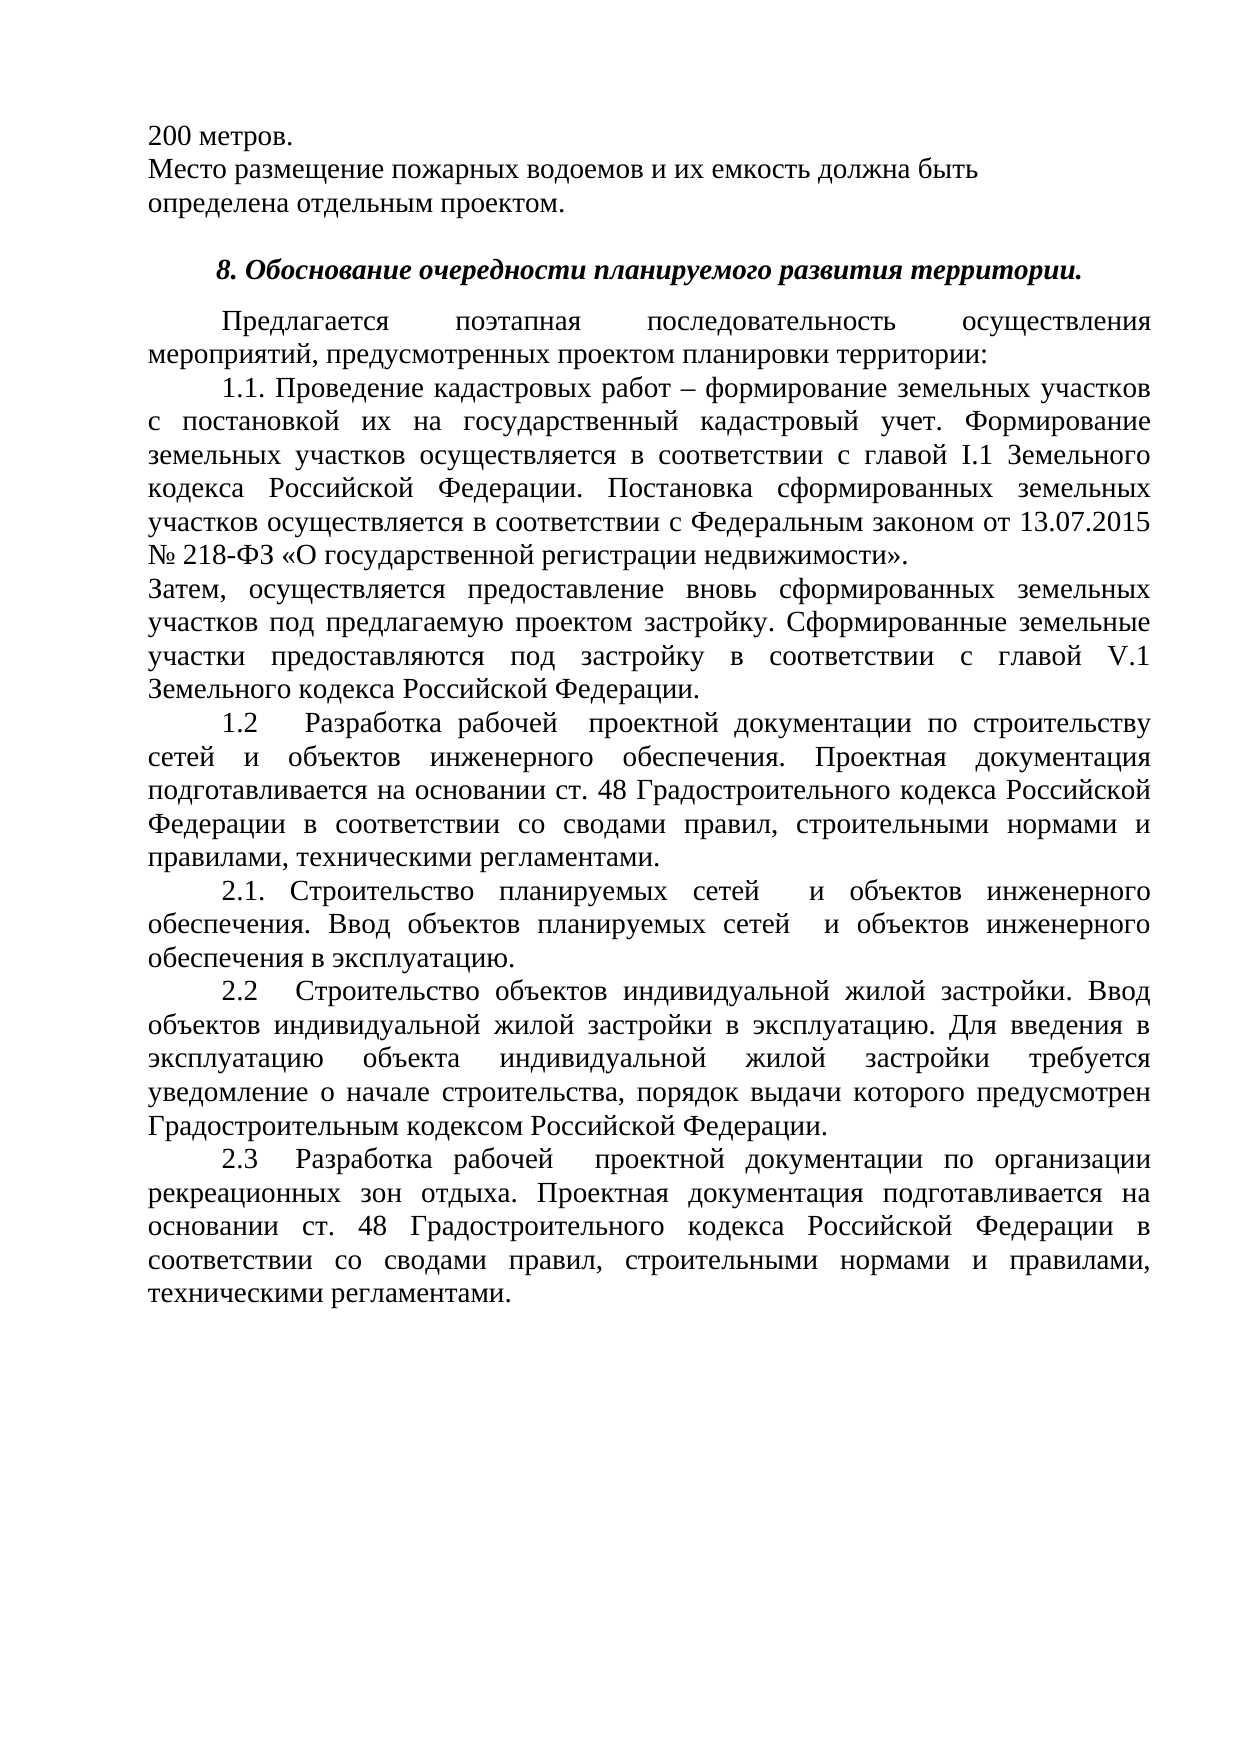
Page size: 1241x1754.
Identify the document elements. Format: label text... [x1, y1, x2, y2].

text определена отдельным проектом. [148, 185, 1152, 219]
text Место размещение пожарных водоемов и их емкость должна быть [148, 152, 1152, 185]
text 8. Обоснование очередности планируемого развития территории. [148, 252, 1152, 286]
text 1.2 Разработка рабочей проектной документации по строительству сетей и объектов инженерного обеспечения. Проектная документация подготавливается на основании ст. 48 Градостроительного кодекса Российской Федерации в соответствии со сводами правил, строительными нормами и правилами, техническими регламентами. [148, 705, 1152, 873]
text 2.3 Разработка рабочей проектной документации по организации рекреационных зон отдыха. Проектная документация подготавливается на основании ст. 48 Градостроительного кодекса Российской Федерации в соответствии со сводами правил, строительными нормами и правилами, техническими регламентами. [148, 1141, 1152, 1309]
text Затем, осуществляется предоставление вновь сформированных земельных участков под предлагаемую проектом застройку. Сформированные земельные участки предоставляются под застройку в соответствии с главой V.1 Земельного кодекса Российской Федерации. [148, 571, 1152, 705]
text 1.1. Проведение кадастровых работ – формирование земельных участков с постановкой их на государственный кадастровый учет. Формирование земельных участков осуществляется в соответствии с главой I.1 Земельного кодекса Российской Федерации. Постановка сформированных земельных участков осуществляется в соответствии с Федеральным законом от 13.07.2015 № 218-ФЗ «О государственной регистрации недвижимости». [148, 370, 1152, 571]
text 2.2 Строительство объектов индивидуальной жилой застройки. Ввод объектов индивидуальной жилой застройки в эксплуатацию. Для введения в эксплуатацию объекта индивидуальной жилой застройки требуется уведомление о начале строительства, порядок выдачи которого предусмотрен Градостроительным кодексом Российской Федерации. [148, 973, 1152, 1141]
text 200 метров. [148, 118, 1152, 152]
text Предлагается поэтапная последовательность осуществления мероприятий, предусмотренных проектом планировки территории: [148, 303, 1152, 370]
text 2.1. Строительство планируемых сетей и объектов инженерного обеспечения. Ввод объектов планируемых сетей и объектов инженерного обеспечения в эксплуатацию. [148, 873, 1152, 973]
